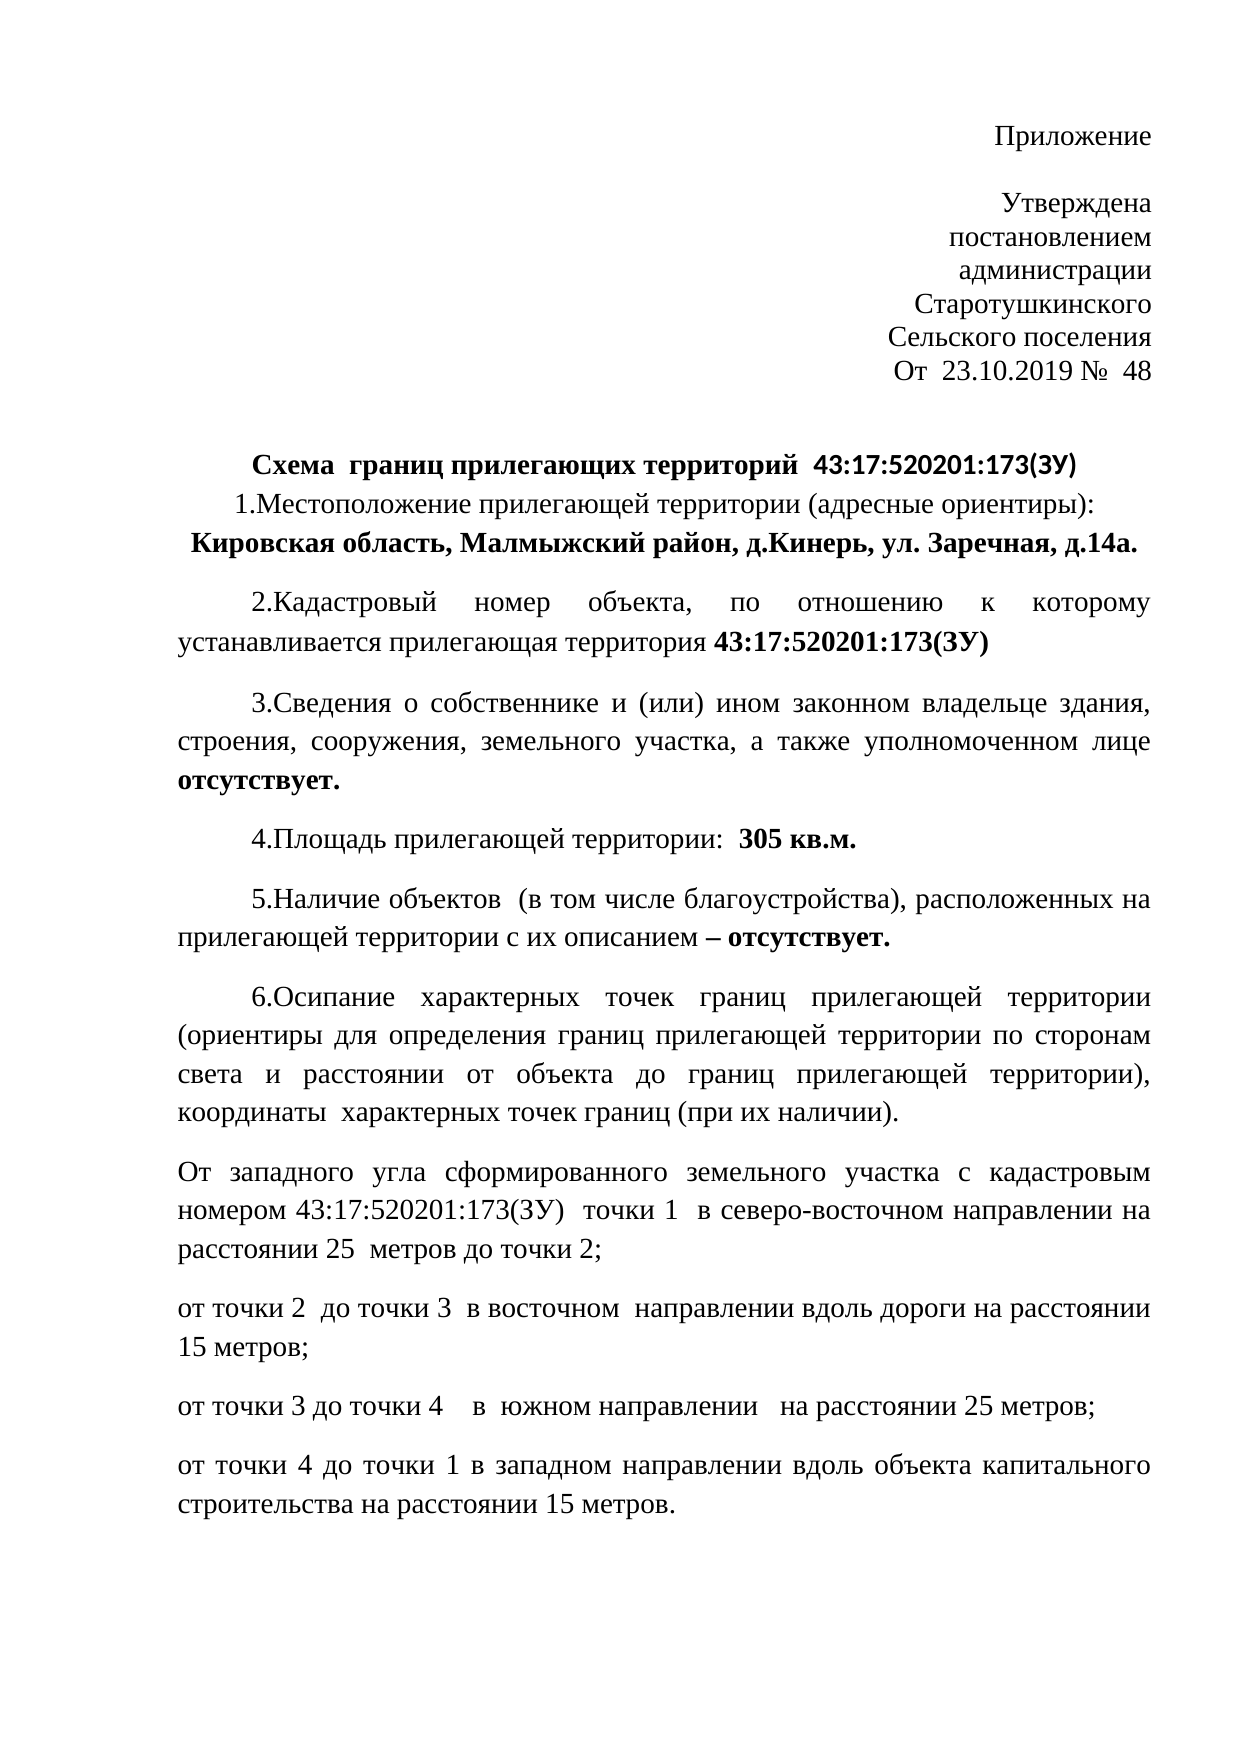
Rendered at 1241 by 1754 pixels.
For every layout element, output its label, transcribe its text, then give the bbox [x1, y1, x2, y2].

text Старотушкинского [177, 286, 1152, 319]
text Схема границ прилегающих территорий 43:17:520201:173(ЗУ) 1.Местоположение прилегающей территории (адресные ориентиры): Кировская область, Малмыжский район, д.Кинерь, ул. Заречная, д.14а. [177, 446, 1152, 558]
text от точки 2 до точки 3 в восточном направлении вдоль дороги на расстоянии 15 метров; [177, 1290, 1152, 1362]
text От 23.10.2019 № 48 [177, 353, 1152, 386]
text Сельского поселения [177, 319, 1152, 353]
text Приложение [177, 118, 1152, 152]
text администрации [177, 252, 1152, 286]
text От западного угла сформированного земельного участка с кадастровым номером 43:17:520201:173(ЗУ) точки 1 в северо-восточном направлении на расстоянии 25 метров до точки 2; [177, 1154, 1152, 1264]
text постановлением [177, 219, 1152, 252]
text 4.Площадь прилегающей территории: 305 кв.м. [177, 821, 1152, 855]
text от точки 3 до точки 4 в южном направлении на расстоянии 25 метров; [177, 1388, 1152, 1422]
text 3.Сведения о собственнике и (или) ином законном владельце здания, строения, сооружения, земельного участка, а также уполномоченном лице отсутствует. [177, 685, 1152, 796]
text Утверждена [177, 185, 1152, 219]
text от точки 4 до точки 1 в западном направлении вдоль объекта капитального строительства на расстоянии 15 метров. [177, 1447, 1152, 1519]
text 6.Осипание характерных точек границ прилегающей территории (ориентиры для определения границ прилегающей территории по сторонам света и расстоянии от объекта до границ прилегающей территории), координаты характерных точек границ (при их наличии). [177, 979, 1152, 1128]
text 2.Кадастровый номер объекта, по отношению к которому устанавливается прилегающая территория 43:17:520201:173(ЗУ) [177, 584, 1152, 659]
text 5.Наличие объектов (в том числе благоустройства), расположенных на прилегающей территории с их описанием – отсутствует. [177, 881, 1152, 953]
